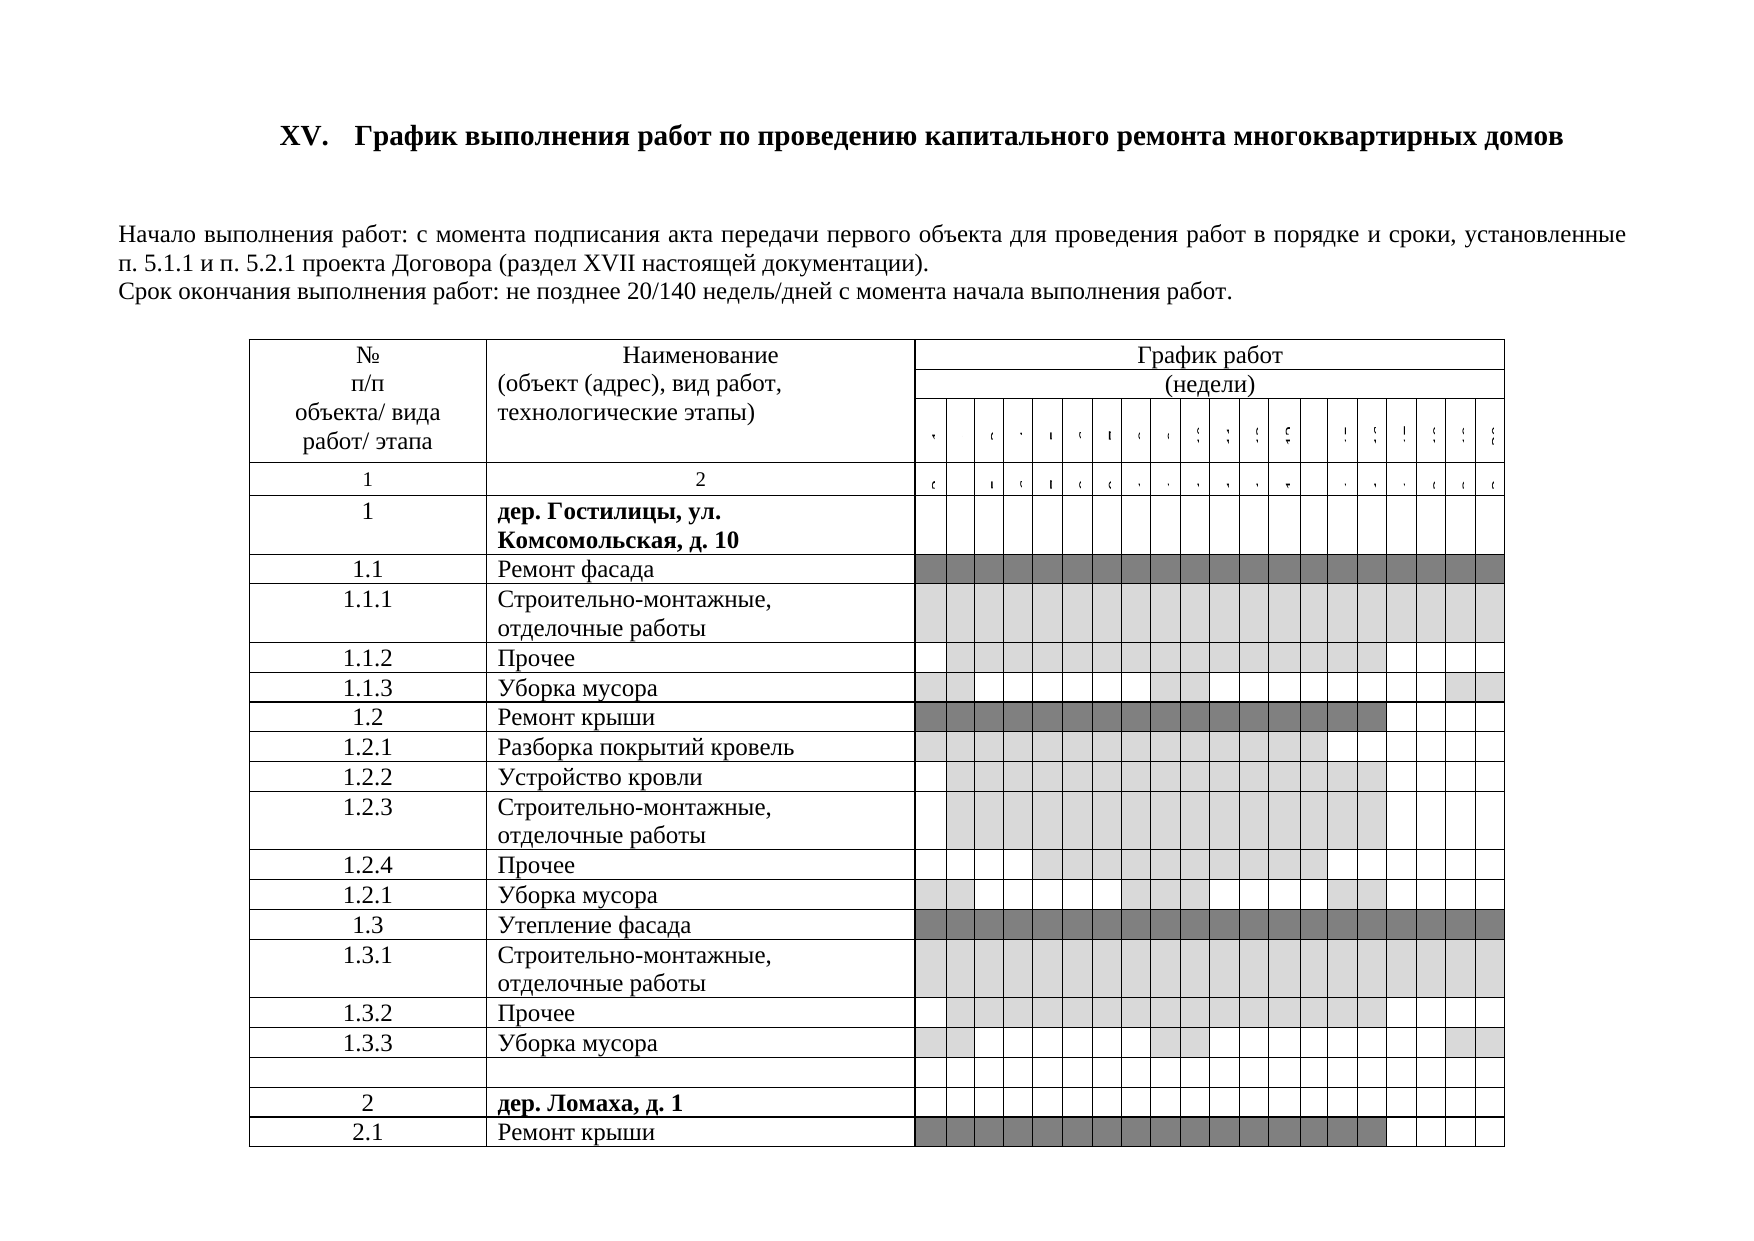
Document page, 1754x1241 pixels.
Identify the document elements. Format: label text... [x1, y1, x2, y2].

table_cell 6 [1004, 463, 1032, 495]
table_cell [1301, 1058, 1327, 1087]
table_cell [1240, 1058, 1268, 1087]
table_cell 9 [1151, 399, 1180, 462]
table_cell [1387, 732, 1416, 761]
text Начало выполнения работ: с момента подписания акта передачи первого объекта для проведения работ в порядке и сроки, установленные п. 5.1.1 и п. 5.2.1 проекта Договора (раздел XVII настоящей документации). [118, 219, 1636, 276]
table_cell [1301, 880, 1327, 909]
table_cell [1033, 940, 1062, 997]
table_cell Ремонт крыши [487, 1118, 914, 1146]
table_cell [916, 940, 946, 997]
table_cell [1063, 850, 1092, 879]
table_cell 1.1 [250, 555, 486, 583]
table_cell 21 [1446, 463, 1475, 495]
table_cell [1328, 998, 1357, 1027]
table_cell [1004, 792, 1032, 849]
table_cell [1387, 1028, 1416, 1057]
table_cell 10 [1122, 463, 1150, 495]
table_cell [1181, 732, 1209, 761]
table_cell 1.2.1 [250, 732, 486, 761]
table_cell 16 [1301, 463, 1327, 495]
table_cell [1122, 584, 1150, 642]
table_cell [1269, 555, 1300, 583]
table_cell [1269, 1028, 1300, 1057]
table_cell [1446, 1118, 1475, 1146]
table_cell [1446, 584, 1475, 642]
table_cell [1387, 792, 1416, 849]
table_cell [1301, 673, 1327, 701]
table_cell [1476, 940, 1504, 997]
table_cell [1328, 880, 1357, 909]
table_cell [1446, 1088, 1475, 1116]
table_cell [916, 880, 946, 909]
table_cell [1417, 673, 1445, 701]
table_cell 22 [1476, 463, 1504, 495]
table_cell [1063, 732, 1092, 761]
table_cell [1417, 1118, 1445, 1146]
table_cell [1093, 792, 1121, 849]
table_cell [1358, 1058, 1386, 1087]
table_cell [975, 673, 1003, 701]
table_cell [1122, 703, 1150, 731]
table_cell [1151, 850, 1180, 879]
table_cell [1446, 792, 1475, 849]
table_cell [1004, 1088, 1032, 1116]
table_cell [1093, 940, 1121, 997]
table_cell [1210, 880, 1239, 909]
table_cell [1328, 792, 1357, 849]
table_cell [1210, 1118, 1239, 1146]
table_cell [975, 850, 1003, 879]
table_cell [1033, 1118, 1062, 1146]
table_cell [1269, 792, 1300, 849]
table_cell Прочее [487, 643, 914, 672]
table_cell [1446, 880, 1475, 909]
table_cell [1240, 555, 1268, 583]
table_cell 1.2 [250, 703, 486, 731]
table_cell [1358, 732, 1386, 761]
table_cell [1358, 910, 1386, 939]
table_cell [1151, 673, 1180, 701]
table_cell Уборка мусора [487, 1028, 914, 1057]
table_cell 20 [1476, 399, 1504, 462]
table_cell [947, 732, 974, 761]
table_cell [1181, 762, 1209, 791]
table_cell [1301, 998, 1327, 1027]
table_cell [1417, 643, 1445, 672]
table_cell [1476, 1058, 1504, 1087]
table_cell [1269, 880, 1300, 909]
table_cell [1122, 880, 1150, 909]
table_cell [1181, 1118, 1209, 1146]
table_cell 1.2.4 [250, 850, 486, 879]
table_cell 1 [916, 399, 946, 462]
table_cell [1151, 940, 1180, 997]
table_cell [1417, 762, 1445, 791]
table_cell [1301, 703, 1327, 731]
table_cell [1122, 555, 1150, 583]
table_cell 1.1.1 [250, 584, 486, 642]
table_cell [1301, 1028, 1327, 1057]
table_cell [1033, 643, 1062, 672]
table_cell [916, 673, 946, 701]
table_cell [1358, 940, 1386, 997]
table_cell 1.1.3 [250, 673, 486, 701]
table_cell [1240, 850, 1268, 879]
table_cell Строительно-монтажные, отделочные работы [487, 584, 914, 642]
table_cell Устройство кровли [487, 762, 914, 791]
table_cell [947, 1028, 974, 1057]
table_cell [1328, 762, 1357, 791]
table_cell 15 [1269, 463, 1300, 495]
table_cell 5 [1033, 399, 1062, 462]
table_cell [1181, 880, 1209, 909]
table_cell [1269, 1118, 1300, 1146]
table_cell 17 [1328, 463, 1357, 495]
table_cell [1417, 496, 1445, 553]
table_cell 11 [1151, 463, 1180, 495]
table_cell [1151, 910, 1180, 939]
table_cell [1446, 673, 1475, 701]
table_cell 1.2.2 [250, 762, 486, 791]
table_cell [1093, 673, 1121, 701]
table_cell [1269, 762, 1300, 791]
table_cell [1446, 1028, 1475, 1057]
table_cell [1301, 732, 1327, 761]
table_cell [1387, 880, 1416, 909]
table_cell [947, 940, 974, 997]
table_cell [1269, 496, 1300, 553]
table_cell [1328, 643, 1357, 672]
table_cell [1387, 1058, 1416, 1087]
table_cell [975, 1118, 1003, 1146]
table_cell [1122, 762, 1150, 791]
table_cell [1417, 584, 1445, 642]
table_cell [1181, 703, 1209, 731]
table_cell [1033, 880, 1062, 909]
table_cell 6 [1063, 399, 1092, 462]
table_cell [1122, 732, 1150, 761]
table_cell [487, 1058, 914, 1087]
table_cell [916, 1058, 946, 1087]
table_cell [916, 1028, 946, 1057]
table_cell [947, 998, 974, 1027]
table_cell [1181, 673, 1209, 701]
table_cell [1151, 998, 1180, 1027]
table_cell [1063, 762, 1092, 791]
table_cell [1328, 496, 1357, 553]
table_cell [1004, 1028, 1032, 1057]
table_cell [947, 1118, 974, 1146]
table_cell [1181, 792, 1209, 849]
table_cell [1269, 850, 1300, 879]
table_cell [1004, 880, 1032, 909]
table_cell [1387, 643, 1416, 672]
table_cell 8 [1063, 463, 1092, 495]
table_cell [1063, 1028, 1092, 1057]
table_cell [1063, 496, 1092, 553]
table_cell [1181, 910, 1209, 939]
table_cell [1269, 643, 1300, 672]
table_cell [1387, 555, 1416, 583]
table_cell [1033, 703, 1062, 731]
table_cell [1387, 1118, 1416, 1146]
table_cell [1417, 792, 1445, 849]
table_cell Утепление фасада [487, 910, 914, 939]
table_cell 18 [1417, 399, 1445, 462]
table_cell [916, 555, 946, 583]
table_cell [1210, 643, 1239, 672]
table_cell [1093, 1088, 1121, 1116]
table_cell [916, 584, 946, 642]
table_cell [1151, 1088, 1180, 1116]
table_cell Ремонт крыши [487, 703, 914, 731]
table_cell [1417, 1088, 1445, 1116]
table_cell [1004, 998, 1032, 1027]
table_cell [1301, 762, 1327, 791]
table_cell 18 [1358, 463, 1386, 495]
table_cell [1151, 1028, 1180, 1057]
table_cell [1446, 998, 1475, 1027]
table_cell [975, 643, 1003, 672]
table_cell [975, 880, 1003, 909]
table_cell [1301, 643, 1327, 672]
table_cell [1151, 496, 1180, 553]
table_cell [1093, 703, 1121, 731]
table_cell [1033, 496, 1062, 553]
table_cell [1063, 998, 1092, 1027]
table_cell 7 [1033, 463, 1062, 495]
table_cell Уборка мусора [487, 673, 914, 701]
table_cell [1122, 940, 1150, 997]
table_cell [975, 998, 1003, 1027]
table_cell 2 [250, 1088, 486, 1116]
table_cell [1122, 1028, 1150, 1057]
table_cell [1301, 850, 1327, 879]
table_cell [1301, 496, 1327, 553]
table_cell [1004, 584, 1032, 642]
table_cell [947, 910, 974, 939]
table_cell [916, 1088, 946, 1116]
table_cell [1151, 792, 1180, 849]
table_cell 3 [916, 463, 946, 495]
table_cell [975, 1088, 1003, 1116]
table_cell [1387, 1088, 1416, 1116]
table_cell [1387, 703, 1416, 731]
table_cell [947, 643, 974, 672]
table_cell Строительно-монтажные, отделочные работы [487, 792, 914, 849]
table_cell [1181, 940, 1209, 997]
table_cell [1004, 555, 1032, 583]
table_cell [1358, 792, 1386, 849]
table_cell [1476, 762, 1504, 791]
table_cell [1328, 1118, 1357, 1146]
table_cell [1210, 792, 1239, 849]
table_cell [1446, 1058, 1475, 1087]
table_cell [1269, 1058, 1300, 1087]
table_cell (недели) [916, 370, 1504, 398]
table_cell Разборка покрытий кровель [487, 732, 914, 761]
table_cell [975, 732, 1003, 761]
table_cell [1476, 998, 1504, 1027]
table_cell [1181, 850, 1209, 879]
table_cell [1033, 584, 1062, 642]
table_cell [1417, 880, 1445, 909]
table_cell [1004, 1058, 1032, 1087]
table_cell [1269, 732, 1300, 761]
table_cell [975, 940, 1003, 997]
table_cell [1328, 732, 1357, 761]
table_cell 20 [1417, 463, 1445, 495]
table_cell [1269, 910, 1300, 939]
table_cell 1.3 [250, 910, 486, 939]
table_cell [1063, 880, 1092, 909]
table_cell [1210, 910, 1239, 939]
table_cell [1446, 940, 1475, 997]
table_cell [1476, 496, 1504, 553]
table_cell 1.2.1 [250, 880, 486, 909]
table_cell [1122, 673, 1150, 701]
table_cell [1269, 1088, 1300, 1116]
table_cell [1387, 998, 1416, 1027]
table_cell [1328, 584, 1357, 642]
table_cell 2.1 [250, 1118, 486, 1146]
table_cell [250, 1058, 486, 1087]
table_cell [1181, 643, 1209, 672]
table_cell [916, 1118, 946, 1146]
table_cell [916, 703, 946, 731]
table_cell [947, 762, 974, 791]
table_cell [1181, 1088, 1209, 1116]
table_cell [1358, 850, 1386, 879]
table_cell [1004, 1118, 1032, 1146]
table_cell [1093, 643, 1121, 672]
table_cell [1004, 910, 1032, 939]
table_cell [1358, 762, 1386, 791]
table_cell [1476, 792, 1504, 849]
table_cell [1033, 850, 1062, 879]
table_cell 3 [975, 399, 1003, 462]
table_cell [1181, 555, 1209, 583]
table_cell [1063, 1118, 1092, 1146]
table_cell 16 [1358, 399, 1386, 462]
table_cell [1446, 762, 1475, 791]
table_cell [916, 762, 946, 791]
table_cell [1181, 998, 1209, 1027]
table_cell [1476, 555, 1504, 583]
table_cell [1063, 555, 1092, 583]
table_cell [1476, 850, 1504, 879]
table_cell [1328, 1058, 1357, 1087]
table_cell [1446, 555, 1475, 583]
table_cell [1033, 555, 1062, 583]
table_cell 7 [1093, 399, 1121, 462]
table_cell [1063, 910, 1092, 939]
table_cell [1063, 673, 1092, 701]
table_cell [1122, 1118, 1150, 1146]
table_cell 1.3.2 [250, 998, 486, 1027]
table_cell [1063, 940, 1092, 997]
table_cell [1151, 584, 1180, 642]
table_cell [1328, 910, 1357, 939]
table_cell [1122, 792, 1150, 849]
table_cell [1358, 643, 1386, 672]
table_cell [1476, 643, 1504, 672]
table_cell [1210, 1028, 1239, 1057]
table_cell [916, 792, 946, 849]
table_cell [1093, 584, 1121, 642]
table_cell [1417, 910, 1445, 939]
table_cell [1328, 673, 1357, 701]
table_cell [975, 910, 1003, 939]
table_cell [1240, 1028, 1268, 1057]
table_cell [1210, 555, 1239, 583]
table_cell [1151, 1118, 1180, 1146]
table_cell [1476, 703, 1504, 731]
table_cell [1063, 792, 1092, 849]
table_cell [1358, 496, 1386, 553]
table_cell [1240, 584, 1268, 642]
table_cell [1476, 1118, 1504, 1146]
table_cell [1151, 762, 1180, 791]
table_cell [1033, 1058, 1062, 1087]
table_cell [947, 1088, 974, 1116]
table_cell [1240, 998, 1268, 1027]
table_cell [1269, 584, 1300, 642]
table_cell [1328, 703, 1357, 731]
table_cell [1240, 910, 1268, 939]
table_cell [916, 732, 946, 761]
list График выполнения работ по проведению капитального ремонта многоквартирных домов [208, 118, 1636, 152]
table_cell [1387, 940, 1416, 997]
table_cell [1476, 910, 1504, 939]
table_cell [1004, 673, 1032, 701]
table_cell [1063, 584, 1092, 642]
table_cell [1004, 850, 1032, 879]
table_cell 15 [1328, 399, 1357, 462]
table_cell [975, 792, 1003, 849]
table_cell [947, 792, 974, 849]
table_cell [1328, 1088, 1357, 1116]
table_cell [1328, 1028, 1357, 1057]
table_cell [1181, 1058, 1209, 1087]
table_cell [1210, 703, 1239, 731]
table_cell [1093, 1028, 1121, 1057]
table_cell 11 [1210, 399, 1239, 462]
table_cell [1240, 703, 1268, 731]
table_cell [1093, 880, 1121, 909]
table_cell [1417, 940, 1445, 997]
table_cell [1093, 1058, 1121, 1087]
table_cell [947, 555, 974, 583]
table_cell [916, 850, 946, 879]
table_cell дер. Гостилицы, ул. Комсомольская, д. 10 [487, 496, 914, 553]
table_cell 10 [1181, 399, 1209, 462]
table_cell [1122, 910, 1150, 939]
table_cell [1417, 1058, 1445, 1087]
table_cell [1033, 910, 1062, 939]
table_cell [1417, 1028, 1445, 1057]
table_cell [1358, 584, 1386, 642]
table_cell [1033, 732, 1062, 761]
table_cell 13 [1210, 463, 1239, 495]
table_cell [1093, 762, 1121, 791]
table_cell [1240, 496, 1268, 553]
table_cell 1.2.3 [250, 792, 486, 849]
table_cell [1181, 496, 1209, 553]
table_cell [1446, 496, 1475, 553]
table_cell [1358, 1028, 1386, 1057]
table_cell [1240, 732, 1268, 761]
table_cell [1446, 732, 1475, 761]
table_cell 5 [975, 463, 1003, 495]
table_cell [1093, 496, 1121, 553]
table_cell [1122, 1058, 1150, 1087]
table_cell 12 [1240, 399, 1268, 462]
table_cell [1063, 1058, 1092, 1087]
table_cell [1328, 555, 1357, 583]
table_cell [1328, 940, 1357, 997]
table_cell [1417, 703, 1445, 731]
table_cell [1446, 850, 1475, 879]
table_cell [1151, 555, 1180, 583]
table_cell дер. Ломаха, д. 1 [487, 1088, 914, 1116]
table_cell [1122, 850, 1150, 879]
table_cell [1269, 940, 1300, 997]
table_cell 1.3.1 [250, 940, 486, 997]
table_cell [1240, 1118, 1268, 1146]
table_cell [1033, 792, 1062, 849]
table_cell [1093, 732, 1121, 761]
table_cell 12 [1181, 463, 1209, 495]
table_cell [1210, 940, 1239, 997]
table_cell [1033, 1088, 1062, 1116]
table_cell [1269, 673, 1300, 701]
table_cell [1093, 555, 1121, 583]
table_cell [1358, 880, 1386, 909]
table_cell 8 [1122, 399, 1150, 462]
table_cell [1301, 940, 1327, 997]
table_cell [1093, 910, 1121, 939]
table_cell [1033, 762, 1062, 791]
table_cell [1301, 555, 1327, 583]
table_cell [975, 762, 1003, 791]
table_cell [1358, 673, 1386, 701]
table_cell [1210, 496, 1239, 553]
table_cell [975, 584, 1003, 642]
table_cell Ремонт фасада [487, 555, 914, 583]
table_cell [1358, 1088, 1386, 1116]
table_cell [1358, 703, 1386, 731]
table_cell 19 [1387, 463, 1416, 495]
table_cell 19 [1446, 399, 1475, 462]
table_cell [1476, 1088, 1504, 1116]
table_cell 1.3.3 [250, 1028, 486, 1057]
table_cell Прочее [487, 850, 914, 879]
table_cell [975, 1058, 1003, 1087]
table_cell [1004, 496, 1032, 553]
table_cell [1151, 880, 1180, 909]
table_cell [1210, 762, 1239, 791]
table_cell 9 [1093, 463, 1121, 495]
table_header График работ [916, 340, 1504, 368]
table_cell [1240, 880, 1268, 909]
table_cell 4 [1004, 399, 1032, 462]
table_cell [1151, 703, 1180, 731]
table_cell [975, 1028, 1003, 1057]
table_cell [1417, 732, 1445, 761]
table_cell [947, 496, 974, 553]
table_cell 4 [947, 463, 974, 495]
table_cell [1122, 998, 1150, 1027]
table_cell [1093, 1118, 1121, 1146]
table_cell 14 [1301, 399, 1327, 462]
table_cell [1387, 910, 1416, 939]
table_cell [1122, 496, 1150, 553]
table_cell [1240, 940, 1268, 997]
table_cell [1210, 1058, 1239, 1087]
table_cell [1240, 643, 1268, 672]
table_cell [1476, 673, 1504, 701]
table_cell 17 [1387, 399, 1416, 462]
table_cell [1301, 584, 1327, 642]
table_cell [947, 850, 974, 879]
table_cell 14 [1240, 463, 1268, 495]
text Срок окончания выполнения работ: не позднее 20/140 недель/дней с момента начала выполнения работ. [118, 276, 1636, 305]
table_cell [1210, 732, 1239, 761]
table_cell [1446, 643, 1475, 672]
table_cell [1240, 1088, 1268, 1116]
table_cell [975, 555, 1003, 583]
table_cell [975, 496, 1003, 553]
table_cell [1301, 1118, 1327, 1146]
table_cell [1033, 998, 1062, 1027]
table_cell [1210, 673, 1239, 701]
table_cell [1033, 673, 1062, 701]
table_cell [1210, 850, 1239, 879]
table_cell [916, 496, 946, 553]
table_cell [1417, 850, 1445, 879]
table_cell [1476, 880, 1504, 909]
table_cell [1004, 732, 1032, 761]
table_cell [1004, 762, 1032, 791]
table_cell [947, 703, 974, 731]
table_cell [1004, 703, 1032, 731]
table_cell [1417, 555, 1445, 583]
table_cell [1004, 643, 1032, 672]
table_cell [947, 673, 974, 701]
table_cell [1181, 584, 1209, 642]
table_header № п/п объекта/ вида работ/ этапа [250, 340, 486, 462]
table_cell [1387, 584, 1416, 642]
table_cell [1093, 850, 1121, 879]
table_cell [1063, 643, 1092, 672]
table_cell [1269, 703, 1300, 731]
table_cell [975, 703, 1003, 731]
table_cell 1.1.2 [250, 643, 486, 672]
table_cell Уборка мусора [487, 880, 914, 909]
table_cell [1240, 792, 1268, 849]
table_cell [1358, 555, 1386, 583]
table_cell Прочее [487, 998, 914, 1027]
table_cell [916, 643, 946, 672]
table_cell [1301, 910, 1327, 939]
table_cell [1301, 1088, 1327, 1116]
table_cell [1476, 1028, 1504, 1057]
table_cell 2 [487, 463, 914, 495]
table_cell 13 [1269, 399, 1300, 462]
table_cell [947, 584, 974, 642]
table_cell [1387, 496, 1416, 553]
table_cell [1063, 703, 1092, 731]
table_cell [1269, 998, 1300, 1027]
table_cell [1063, 1088, 1092, 1116]
table_cell [1122, 1088, 1150, 1116]
table_cell [1476, 732, 1504, 761]
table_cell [487, 940, 914, 997]
table_cell [1387, 850, 1416, 879]
table_cell [1301, 792, 1327, 849]
table_cell [1476, 584, 1504, 642]
table_cell [1358, 1118, 1386, 1146]
table_cell [1446, 703, 1475, 731]
table_cell [1093, 998, 1121, 1027]
table_cell [1240, 762, 1268, 791]
table_cell [1417, 998, 1445, 1027]
table_cell [1210, 584, 1239, 642]
table_cell [1151, 732, 1180, 761]
table_cell [1033, 1028, 1062, 1057]
table_cell [1240, 673, 1268, 701]
table_cell [1328, 850, 1357, 879]
table_cell [1387, 762, 1416, 791]
table_cell [947, 880, 974, 909]
table_cell [1358, 998, 1386, 1027]
table_cell 1 [250, 496, 486, 553]
table_cell [916, 998, 946, 1027]
table_cell [1151, 643, 1180, 672]
table_cell [1387, 673, 1416, 701]
table_header Наименование (объект (адрес), вид работ, технологические этапы) [487, 340, 914, 462]
table_cell [1446, 910, 1475, 939]
table_cell [1151, 1058, 1180, 1087]
table_cell [1122, 643, 1150, 672]
table_cell 1 [250, 463, 486, 495]
table_cell [947, 1058, 974, 1087]
table_cell [1210, 998, 1239, 1027]
table_cell [1210, 1088, 1239, 1116]
table_cell 2 [947, 399, 974, 462]
table_cell [916, 910, 946, 939]
table_cell [1004, 940, 1032, 997]
table_cell [1181, 1028, 1209, 1057]
